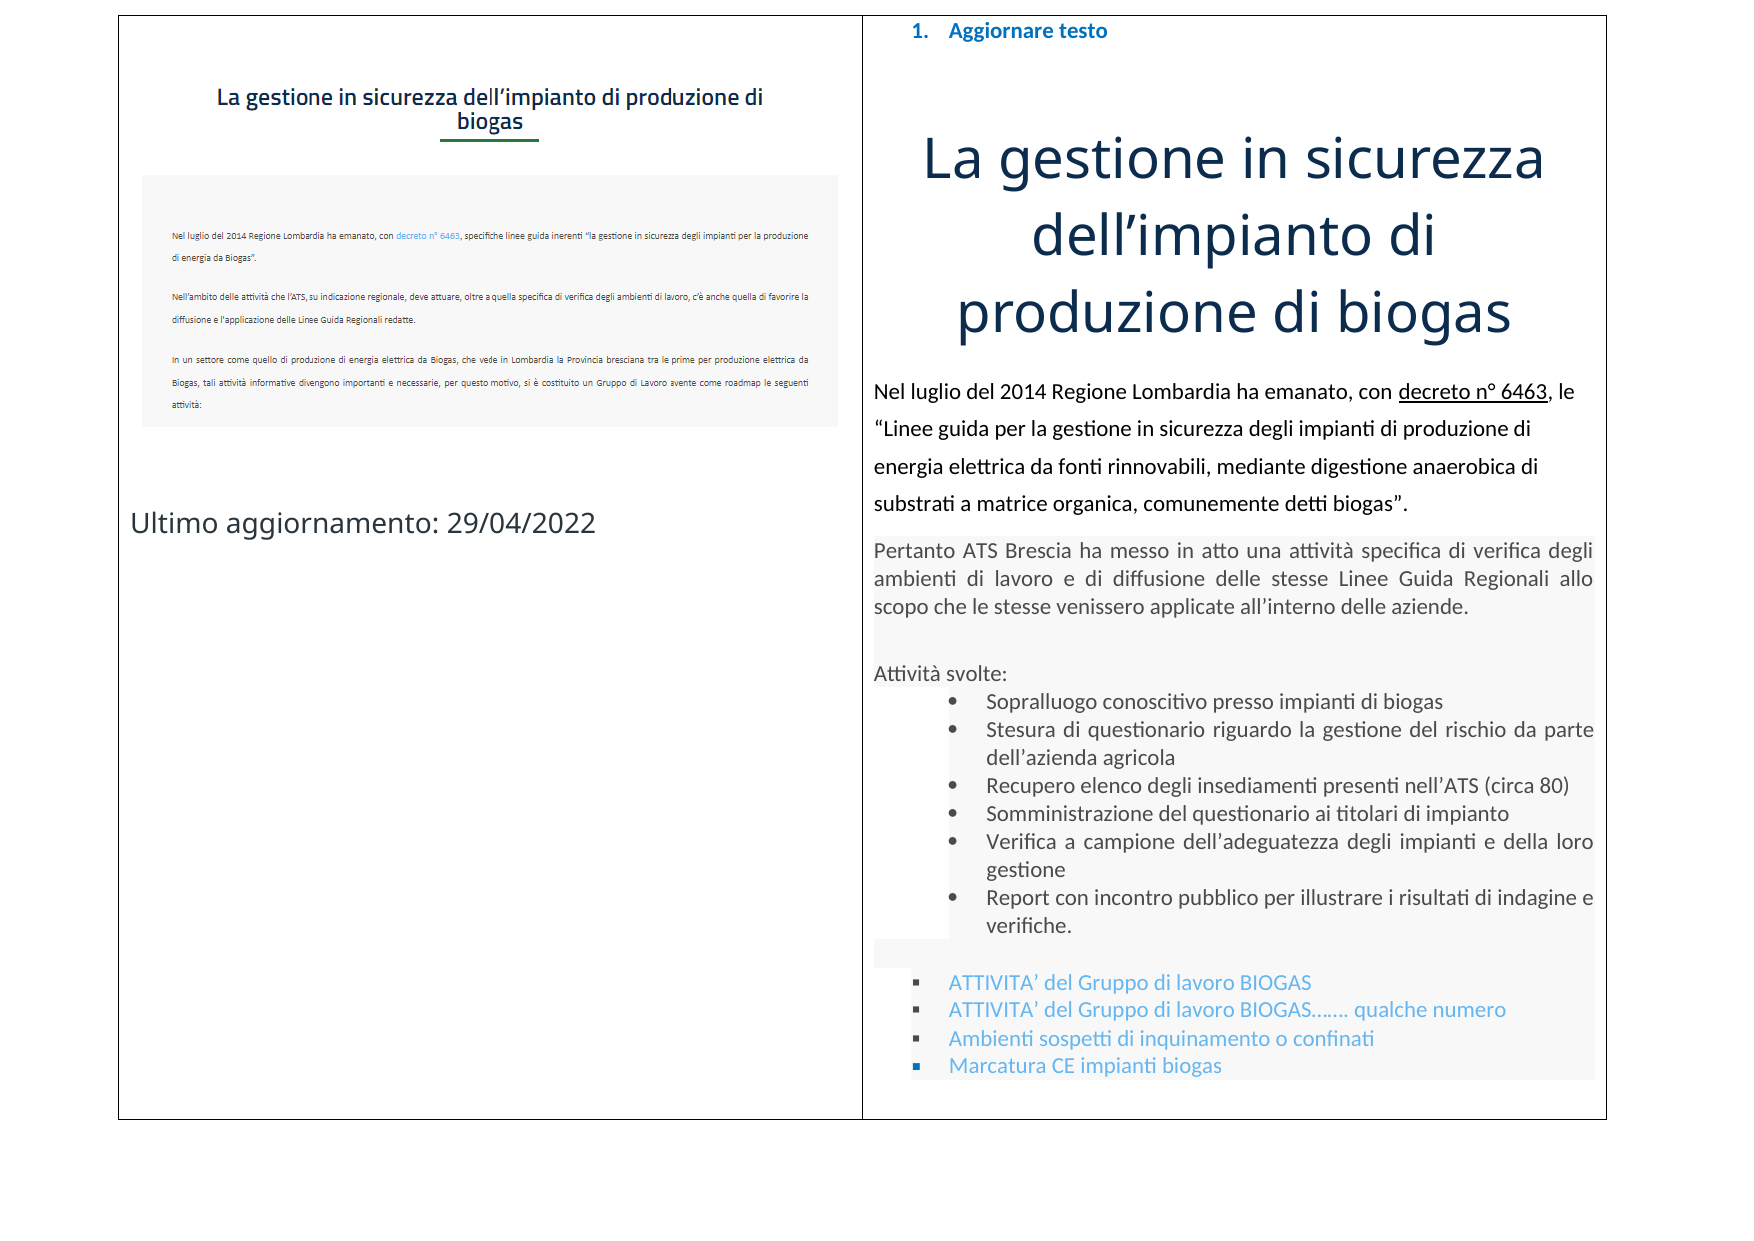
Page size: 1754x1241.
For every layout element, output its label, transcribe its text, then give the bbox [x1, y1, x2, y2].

picture [129, 54, 852, 427]
table_header Aggiornare testo La gestione in sicurezza dell’impianto di produzione di biogas Nel luglio del 2014 Regione Lombardia ha emanato, con decreto n° 6463, le “Linee guida per la gestione in sicurezza degli impianti di produzione di energia elettrica da fonti rinnovabili, mediante digestione anaerobica di substrati a matrice organica, comunemente detti biogas”. Pertanto ATS Brescia ha messo in atto una attività specifica di verifica degli ambienti di lavoro e di diffusione delle stesse Linee Guida Regionali allo scopo che le stesse venissero applicate all’interno delle aziende. Attività svolte: Sopralluogo conoscitivo presso impianti di biogas Stesura di questionario riguardo la gestione del rischio da parte dell’azienda agricola Recupero elenco degli insediamenti presenti nell’ATS (circa 80) Somministrazione del questionario ai titolari di impianto Verifica a campione dell’adeguatezza degli impianti e della loro gestione Report con incontro pubblico per illustrare i risultati di indagine e verifiche. ATTIVITA’ del Gruppo di lavoro BIOGAS ATTIVITA’ del Gruppo di lavoro BIOGAS……. qualche numero Ambienti sospetti di inquinamento o confinati Marcatura CE impianti biogas [863, 16, 1606, 1119]
table_header Ultimo aggiornamento: 29/04/2022 [119, 16, 862, 1119]
